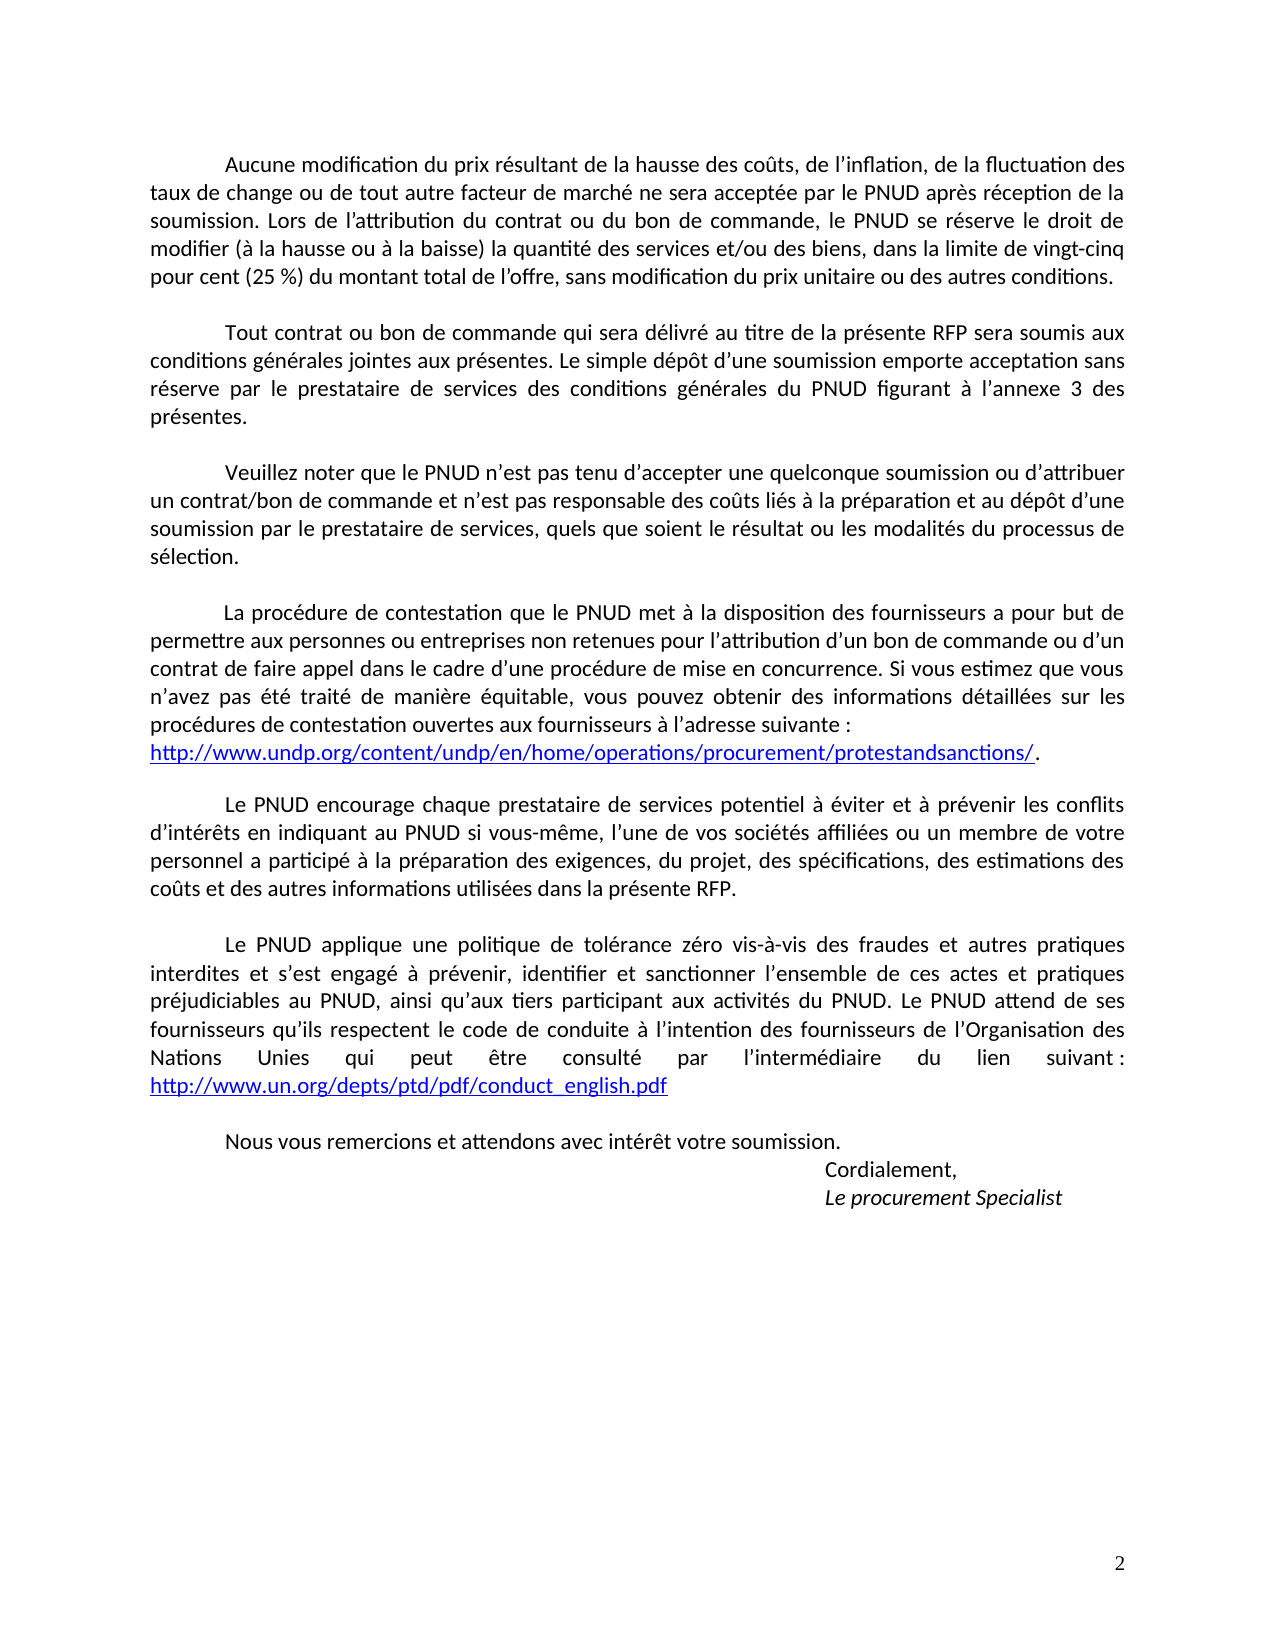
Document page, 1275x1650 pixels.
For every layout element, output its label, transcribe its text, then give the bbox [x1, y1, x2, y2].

text Le procurement Specialist [750, 1183, 1125, 1211]
text Le PNUD applique une politique de tolérance zéro vis-à-vis des fraudes et autres pratiques interdites et s’est engagé à prévenir, identifier et sanctionner l’ensemble de ces actes et pratiques préjudiciables au PNUD, ainsi qu’aux tiers participant aux activités du PNUD. Le PNUD attend de ses fournisseurs qu’ils respectent le code de conduite à l’intention des fournisseurs de l’Organisation des Nations Unies qui peut être consulté par l’intermédiaire du lien suivant : http://www.un.org/depts/ptd/pdf/conduct_english.pdf [150, 931, 1125, 1099]
text Tout contrat ou bon de commande qui sera délivré au titre de la présente RFP sera soumis aux conditions générales jointes aux présentes. Le simple dépôt d’une soumission emporte acceptation sans réserve par le prestataire de services des conditions générales du PNUD figurant à l’annexe 3 des présentes. [150, 318, 1125, 430]
list Aucune modification du prix résultant de la hausse des coûts, de l’inflation, de la fluctuation des taux de change ou de tout autre facteur de marché ne sera acceptée par le PNUD après réception de la soumission. Lors de l’attribution du contrat ou du bon de commande, le PNUD se réserve le droit de modifier (à la hausse ou à la baisse) la quantité des services et/ou des biens, dans la limite de vingt-cinq pour cent (25 %) du montant total de l’offre, sans modification du prix unitaire ou des autres conditions. [150, 150, 1125, 290]
text http://www.undp.org/content/undp/en/home/operations/procurement/protestandsanctions/. [150, 738, 1125, 766]
text Cordialement, [750, 1155, 1125, 1183]
text Nous vous remercions et attendons avec intérêt votre soumission. [225, 1127, 1125, 1155]
text Le PNUD encourage chaque prestataire de services potentiel à éviter et à prévenir les conflits d’intérêts en indiquant au PNUD si vous-même, l’une de vos sociétés affiliées ou un membre de votre personnel a participé à la préparation des exigences, du projet, des spécifications, des estimations des coûts et des autres informations utilisées dans la présente RFP. [150, 791, 1125, 903]
text Veuillez noter que le PNUD n’est pas tenu d’accepter une quelconque soumission ou d’attribuer un contrat/bon de commande et n’est pas responsable des coûts liés à la préparation et au dépôt d’une soumission par le prestataire de services, quels que soient le résultat ou les modalités du processus de sélection. [150, 458, 1125, 570]
text La procédure de contestation que le PNUD met à la disposition des fournisseurs a pour but de permettre aux personnes ou entreprises non retenues pour l’attribution d’un bon de commande ou d’un contrat de faire appel dans le cadre d’une procédure de mise en concurrence. Si vous estimez que vous n’avez pas été traité de manière équitable, vous pouvez obtenir des informations détaillées sur les procédures de contestation ouvertes aux fournisseurs à l’adresse suivante : [150, 598, 1125, 738]
